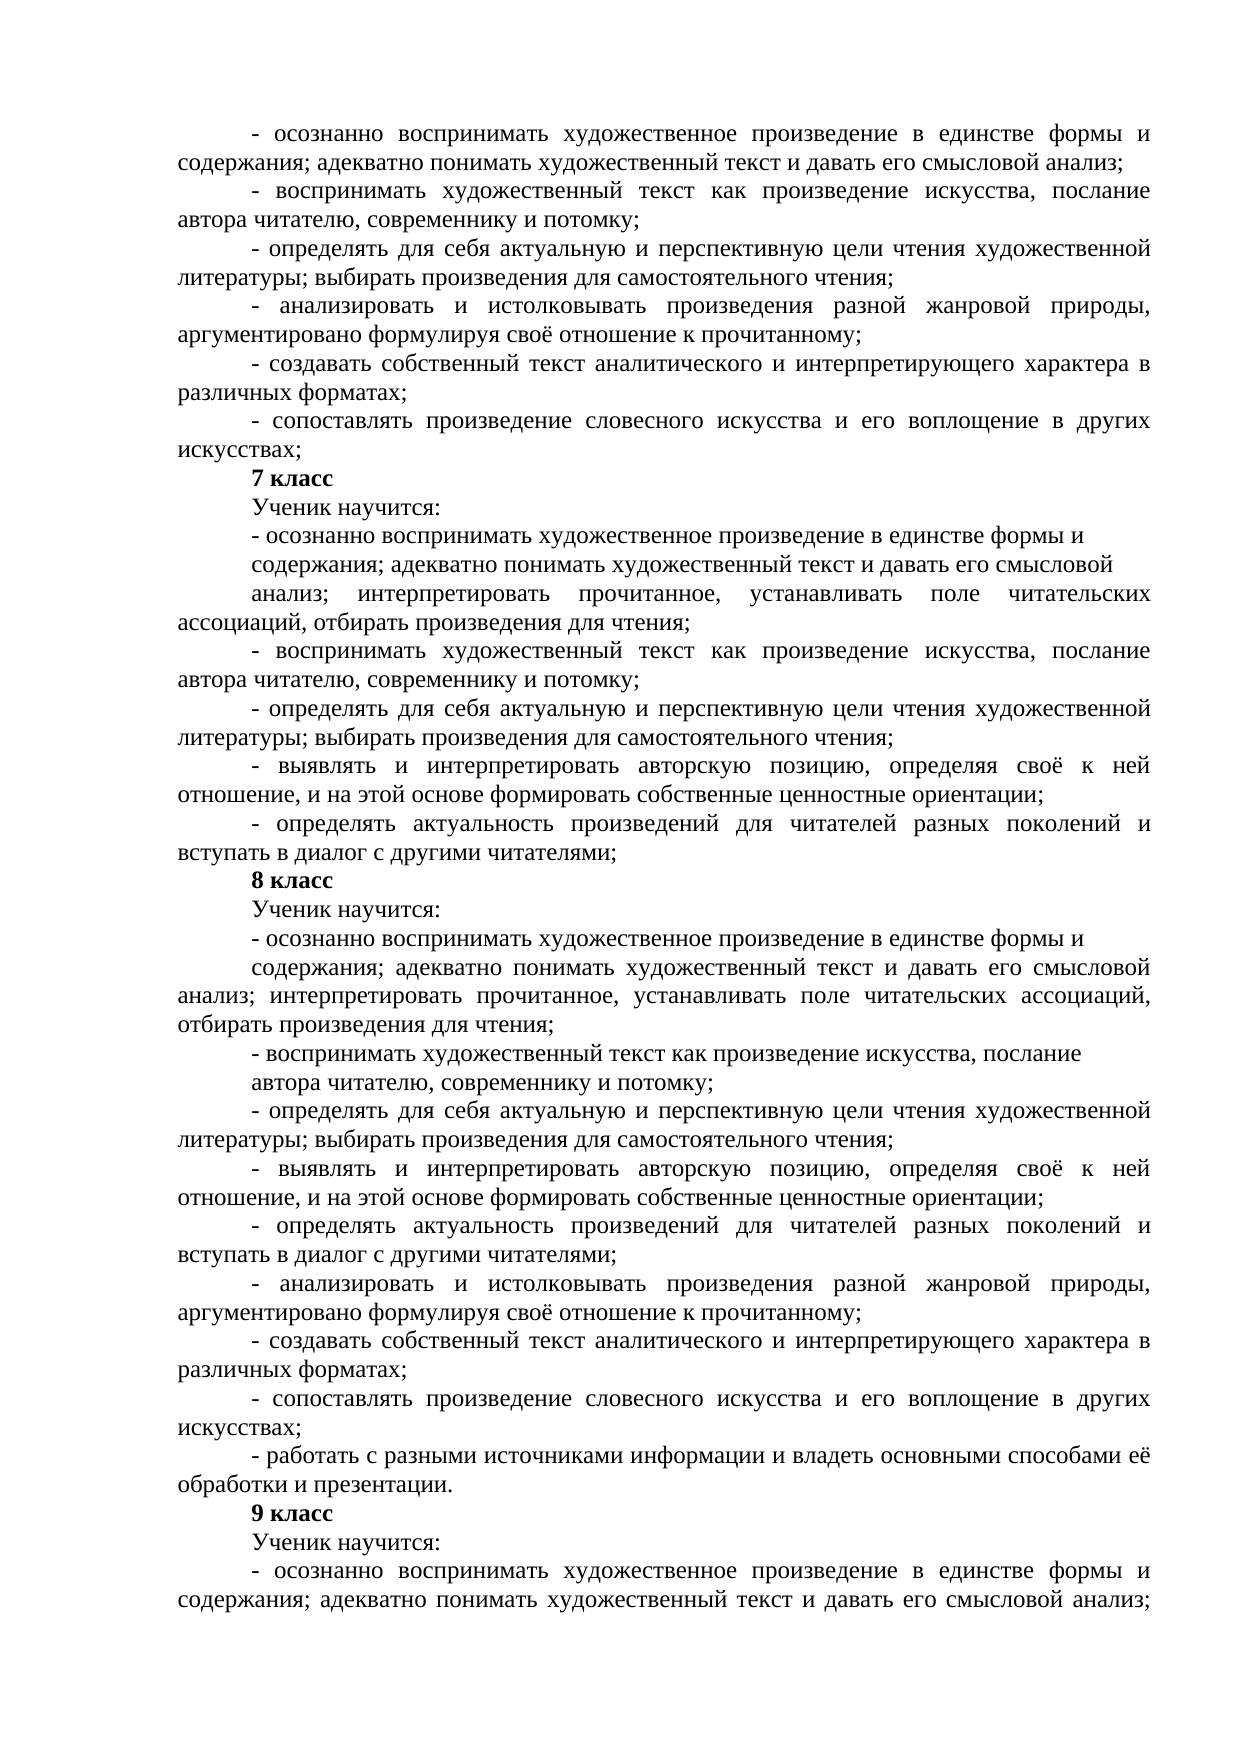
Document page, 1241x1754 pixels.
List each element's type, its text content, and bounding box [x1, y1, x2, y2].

text Ученик научится: [177, 1527, 1152, 1556]
text содержания; адекватно понимать художественный текст и давать его смысловой [177, 549, 1152, 578]
text - осознанно воспринимать художественное произведение в единстве формы и [177, 521, 1152, 549]
text 7 класс [177, 463, 1152, 492]
text анализ; интерпретировать прочитанное, устанавливать поле читательских ассоциаций, отбирать произведения для чтения; [177, 578, 1152, 636]
text - анализировать и истолковывать произведения разной жанровой природы, аргументировано формулируя своё отношение к прочитанному; [177, 1268, 1152, 1326]
text - воспринимать художественный текст как произведение искусства, послание автора читателю, современнику и потомку; [177, 636, 1152, 693]
text - определять актуальность произведений для читателей разных поколений и вступать в диалог с другими читателями; [177, 808, 1152, 866]
text - выявлять и интерпретировать авторскую позицию, определяя своё к ней отношение, и на этой основе формировать собственные ценностные ориентации; [177, 751, 1152, 808]
text содержания; адекватно понимать художественный текст и давать его смысловой анализ; интерпретировать прочитанное, устанавливать поле читательских ассоциаций, отбирать произведения для чтения; [177, 952, 1152, 1038]
text - выявлять и интерпретировать авторскую позицию, определяя своё к ней отношение, и на этой основе формировать собственные ценностные ориентации; [177, 1153, 1152, 1211]
text 9 класс [177, 1498, 1152, 1527]
text автора читателю, современнику и потомку; [177, 1067, 1152, 1096]
text - воспринимать художественный текст как произведение искусства, послание автора читателю, современнику и потомку; [177, 176, 1152, 233]
text 8 класс [177, 866, 1152, 894]
text - анализировать и истолковывать произведения разной жанровой природы, аргументировано формулируя своё отношение к прочитанному; [177, 291, 1152, 348]
text - создавать собственный текст аналитического и интерпретирующего характера в различных форматах; [177, 1326, 1152, 1383]
text - осознанно воспринимать художественное произведение в единстве формы и [177, 923, 1152, 952]
text - определять для себя актуальную и перспективную цели чтения художественной литературы; выбирать произведения для самостоятельного чтения; [177, 233, 1152, 291]
text - создавать собственный текст аналитического и интерпретирующего характера в различных форматах; [177, 348, 1152, 406]
text Ученик научится: [177, 492, 1152, 521]
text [177, 1556, 1152, 1613]
text - сопоставлять произведение словесного искусства и его воплощение в других искусствах; [177, 1383, 1152, 1441]
text - сопоставлять произведение словесного искусства и его воплощение в других искусствах; [177, 406, 1152, 463]
text - осознанно воспринимать художественное произведение в единстве формы и содержания; адекватно понимать художественный текст и давать его смысловой анализ; [177, 118, 1152, 176]
text - определять для себя актуальную и перспективную цели чтения художественной литературы; выбирать произведения для самостоятельного чтения; [177, 693, 1152, 751]
text - работать с разными источниками информации и владеть основными способами её обработки и презентации. [177, 1441, 1152, 1498]
text - определять для себя актуальную и перспективную цели чтения художественной литературы; выбирать произведения для самостоятельного чтения; [177, 1096, 1152, 1153]
text - определять актуальность произведений для читателей разных поколений и вступать в диалог с другими читателями; [177, 1211, 1152, 1268]
text - воспринимать художественный текст как произведение искусства, послание [177, 1038, 1152, 1067]
text Ученик научится: [177, 894, 1152, 923]
